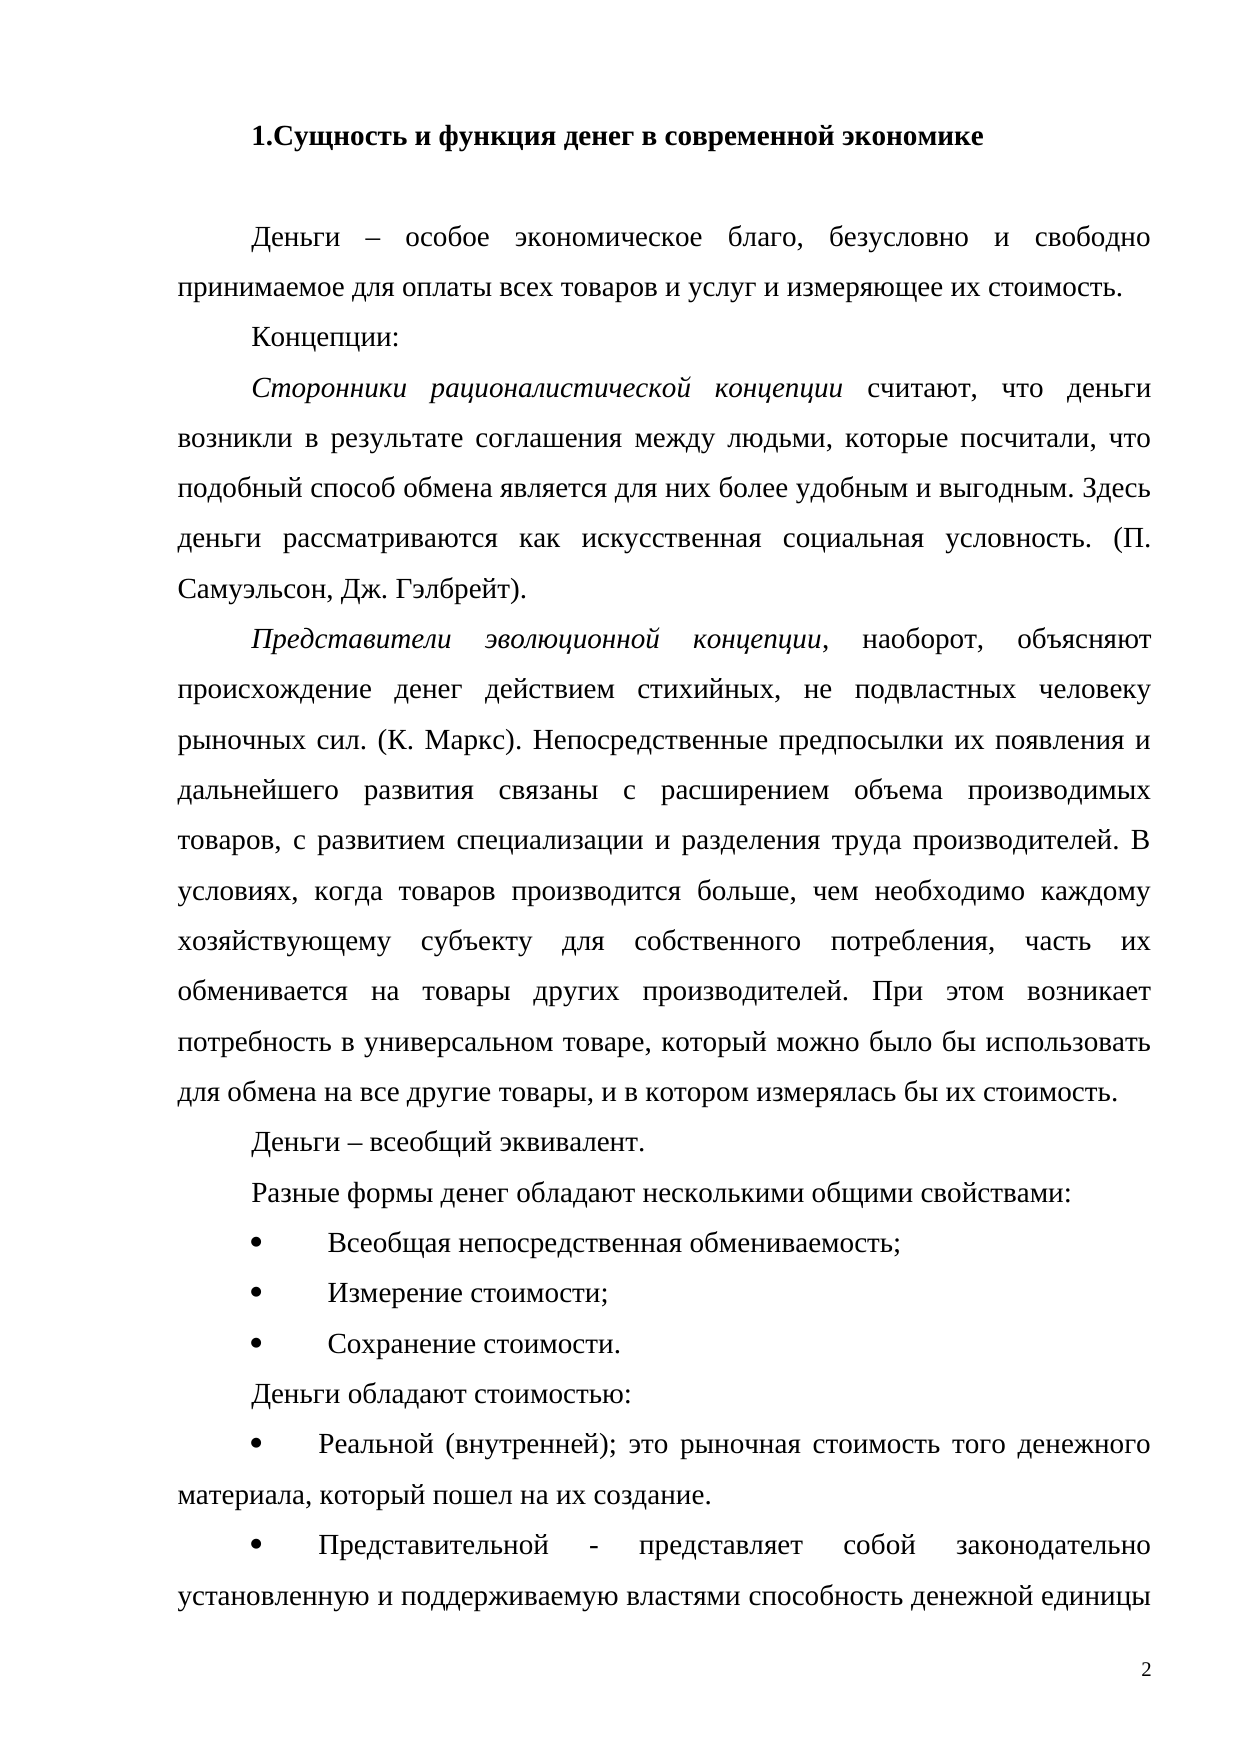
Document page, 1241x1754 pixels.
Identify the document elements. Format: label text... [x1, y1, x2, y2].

list Измерение стоимости; [177, 1275, 1152, 1309]
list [177, 1527, 1152, 1611]
text Сторонники рационалистической концепции считают, что деньги возникли в результате соглашения между людьми, которые посчитали, что подобный способ обмена является для них более удобным и выгодным. Здесь деньги рассматриваются как искусственная социальная условность. (П. Самуэльсон, Дж. Гэлбрейт). [177, 370, 1152, 604]
text Концепции: [177, 319, 1152, 353]
list Сохранение стоимости. [177, 1326, 1152, 1359]
list Реальной (внутренней); это рыночная стоимость того денежного материала, который пошел на их создание. [177, 1427, 1152, 1511]
text Деньги – всеобщий эквивалент. [177, 1124, 1152, 1158]
text Деньги обладают стоимостью: [177, 1376, 1152, 1410]
text Деньги – особое экономическое благо, безусловно и свободно принимаемое для оплаты всех товаров и услуг и измеряющее их стоимость. [177, 219, 1152, 303]
text 1.Сущность и функция денег в современной экономике [177, 118, 1152, 152]
text Разные формы денег обладают несколькими общими свойствами: [177, 1175, 1152, 1208]
text Представители эволюционной концепции, наоборот, объясняют происхождение денег действием стихийных, не подвластных человеку рыночных сил. (К. Маркс). Непосредственные предпосылки их появления и дальнейшего развития связаны с расширением объема производимых товаров, с развитием специализации и разделения труда производителей. В условиях, когда товаров производится больше, чем необходимо каждому хозяйствующему субъекту для собственного потребления, часть их обменивается на товары других производителей. При этом возникает потребность в универсальном товаре, который можно было бы использовать для обмена на все другие товары, и в котором измерялась бы их стоимость. [177, 621, 1152, 1108]
list Всеобщая непосредственная обмениваемость; [177, 1225, 1152, 1259]
